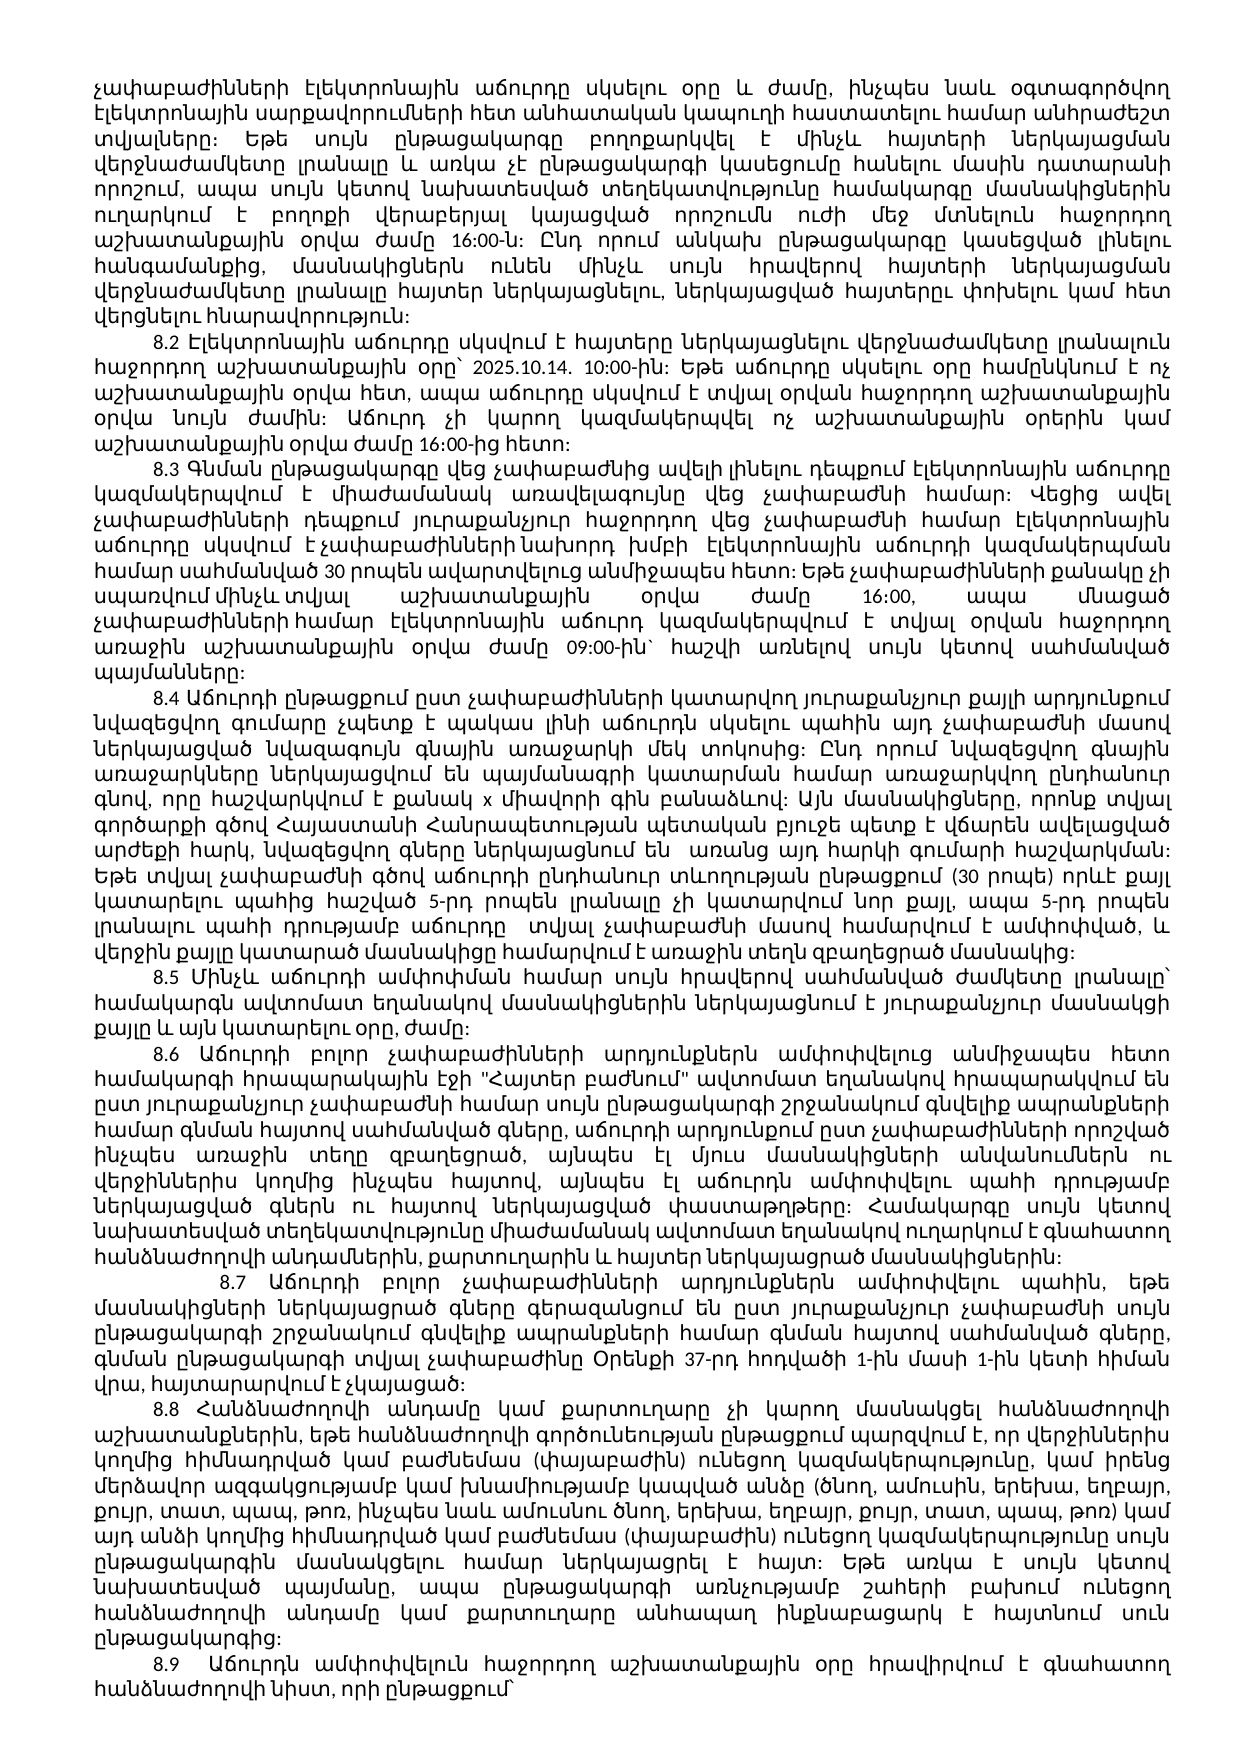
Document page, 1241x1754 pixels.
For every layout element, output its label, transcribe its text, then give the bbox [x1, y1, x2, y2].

text 8.8 Հանձնաժողովի անդամը կամ քարտուղարը չի կարող մասնակցել հանձնաժողովի աշխատանքներին, եթե հանձնաժողովի գործունեության ընթացքում պարզվում է, որ վերջիններիս կողմից հիմնադրված կամ բաժնեմաս (փայաբաժին) ունեցող կազմակերպությունը, կամ իրենց մերձավոր ազգակցությամբ կամ խնամիությամբ կապված անձը (ծնող, ամուսին, երեխա, եղբայր, քույր, տատ, պապ, թոռ, ինչպես նաև ամուսնու ծնող, երեխա, եղբայր, քույր, տատ, պապ, թոռ) կամ այդ անձի կողմից հիմնադրված կամ բաժնեմաս (փայաբաժին) ունեցող կազմակերպությունը սույն ընթացակարգին մասնակցելու համար ներկայացրել է հայտ: Եթե առկա է սույն կետով նախատեսված պայմանը, ապա ընթացակարգի առնչությամբ շահերի բախում ունեցող հանձնաժողովի անդամը կամ քարտուղարը անհապաղ ինքնաբացարկ է հայտնում սուն ընթացակարգից: [94, 1397, 1171, 1651]
text 8.3 Գնման ընթացակարգը վեց չափաբաժնից ավելի լինելու դեպքում էլեկտրոնային աճուրդը կազմակերպվում է միաժամանակ առավելագույնը վեց չափաբաժնի համար: Վեցից ավել չափաբաժինների դեպքում յուրաքանչյուր հաջորդող վեց չափաբաժնի համար էլեկտրոնային աճուրդը սկսվում է չափաբաժինների նախորդ խմբի էլեկտրոնային աճուրդի կազմակերպման համար սահմանված 30 րոպեն ավարտվելուց անմիջապես հետո: Եթե չափաբաժինների քանակը չի սպառվում մինչև տվյալ աշխատանքային օրվա ժամը 16։00, ապա մնացած չափաբաժինների համար էլեկտրոնային աճուրդ կազմակերպվում է տվյալ օրվան հաջորդող առաջին աշխատանքային օրվա ժամը 09:00-ին` հաշվի առնելով սույն կետով սահմանված պայմանները: [94, 456, 1171, 685]
text 8.4 Աճուրդի ընթացքում ըստ չափաբաժինների կատարվող յուրաքանչյուր քայլի արդյունքում նվազեցվող գումարը չպետք է պակաս լինի աճուրդն սկսելու պահին այդ չափաբաժնի մասով ներկայացված նվազագույն գնային առաջարկի մեկ տոկոսից: Ընդ որում նվազեցվող գնային առաջարկները ներկայացվում են պայմանագրի կատարման համար առաջարկվող ընդհանուր գնով, որը հաշվարկվում է քանակ x միավորի գին բանաձևով: Այն մասնակիցները, որոնք տվյալ գործարքի գծով Հայաստանի Հանրապետության պետական բյուջե պետք է վճարեն ավելացված արժեքի հարկ, նվազեցվող գները ներկայացնում են առանց այդ հարկի գումարի հաշվարկման: Եթե տվյալ չափաբաժնի գծով աճուրդի ընդհանուր տևողության ընթացքում (30 րոպե) որևէ քայլ կատարելու պահից հաշված 5-րդ րոպեն լրանալը չի կատարվում նոր քայլ, ապա 5-րդ րոպեն լրանալու պահի դրությամբ աճուրդը տվյալ չափաբաժնի մասով համարվում է ամփոփված, և վերջին քայլը կատարած մասնակիցը համարվում է առաջին տեղն զբաղեցրած մասնակից: [94, 685, 1171, 964]
text 8.5 Մինչև աճուրդի ամփոփման համար սույն հրավերով սահմանված ժամկետը լրանալը՝ համակարգն ավտոմատ եղանակով մասնակիցներին ներկայացնում է յուրաքանչյուր մասնակցի քայլը և այն կատարելու օրը, ժամը: [94, 964, 1171, 1041]
text 8.7 Աճուրդի բոլոր չափաբաժինների արդյունքներն ամփոփվելու պահին, եթե մասնակիցների ներկայացրած գները գերազանցում են ըստ յուրաքանչյուր չափաբաժնի սույն ընթացակարգի շրջանակում գնվելիք ապրանքների համար գնման հայտով սահմանված գները, գնման ընթացակարգի տվյալ չափաբաժինը Օրենքի 37-րդ հոդվածի 1-ին մասի 1-ին կետի հիման վրա, հայտարարվում է չկայացած: [94, 1269, 1171, 1397]
text 8.6 Աճուրդի բոլոր չափաբաժինների արդյունքներն ամփոփվելուց անմիջապես հետո համակարգի հրապարակային էջի "Հայտեր բաժնում" ավտոմատ եղանակով հրապարակվում են ըստ յուրաքանչյուր չափաբաժնի համար սույն ընթացակարգի շրջանակում գնվելիք ապրանքների համար գնման հայտով սահմանված գները, աճուրդի արդյունքում ըստ չափաբաժինների որոշված ինչպես առաջին տեղը զբաղեցրած, այնպես էլ մյուս մասնակիցների անվանումներն ու վերջիններիս կողմից ինչպես հայտով, այնպես էլ աճուրդն ամփոփվելու պահի դրությամբ ներկայացված գներն ու հայտով ներկայացված փաստաթղթերը: Համակարգը սույն կետով նախատեսված տեղեկատվությունը միաժամանակ ավտոմատ եղանակով ուղարկում է գնահատող հանձնաժողովի անդամներին, քարտուղարին և հայտեր ներկայացրած մասնակիցներին: [94, 1041, 1171, 1269]
text 8.9 Աճուրդն ամփոփվելուն հաջորդող աշխատանքային օրը հրավիրվում է գնահատող հանձնաժողովի նիստ, որի ընթացքում՝ [94, 1651, 1171, 1702]
text 8.2 Էլեկտրոնային աճուրդը սկսվում է հայտերը ներկայացնելու վերջնաժամկետը լրանալուն հաջորդող աշխատանքային օրը՝ 2025.10.14. 10:00 -ին: Եթե աճուրդը սկսելու օրը համընկնում է ոչ աշխատանքային օրվա հետ, ապա աճուրդը սկսվում է տվյալ օրվան հաջորդող աշխատանքային օրվա նույն ժամին: Աճուրդ չի կարող կազմակերպվել ոչ աշխատանքային օրերին կամ աշխատանքային օրվա ժամը 16։00-ից հետո: [94, 329, 1171, 456]
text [94, 75, 1171, 329]
